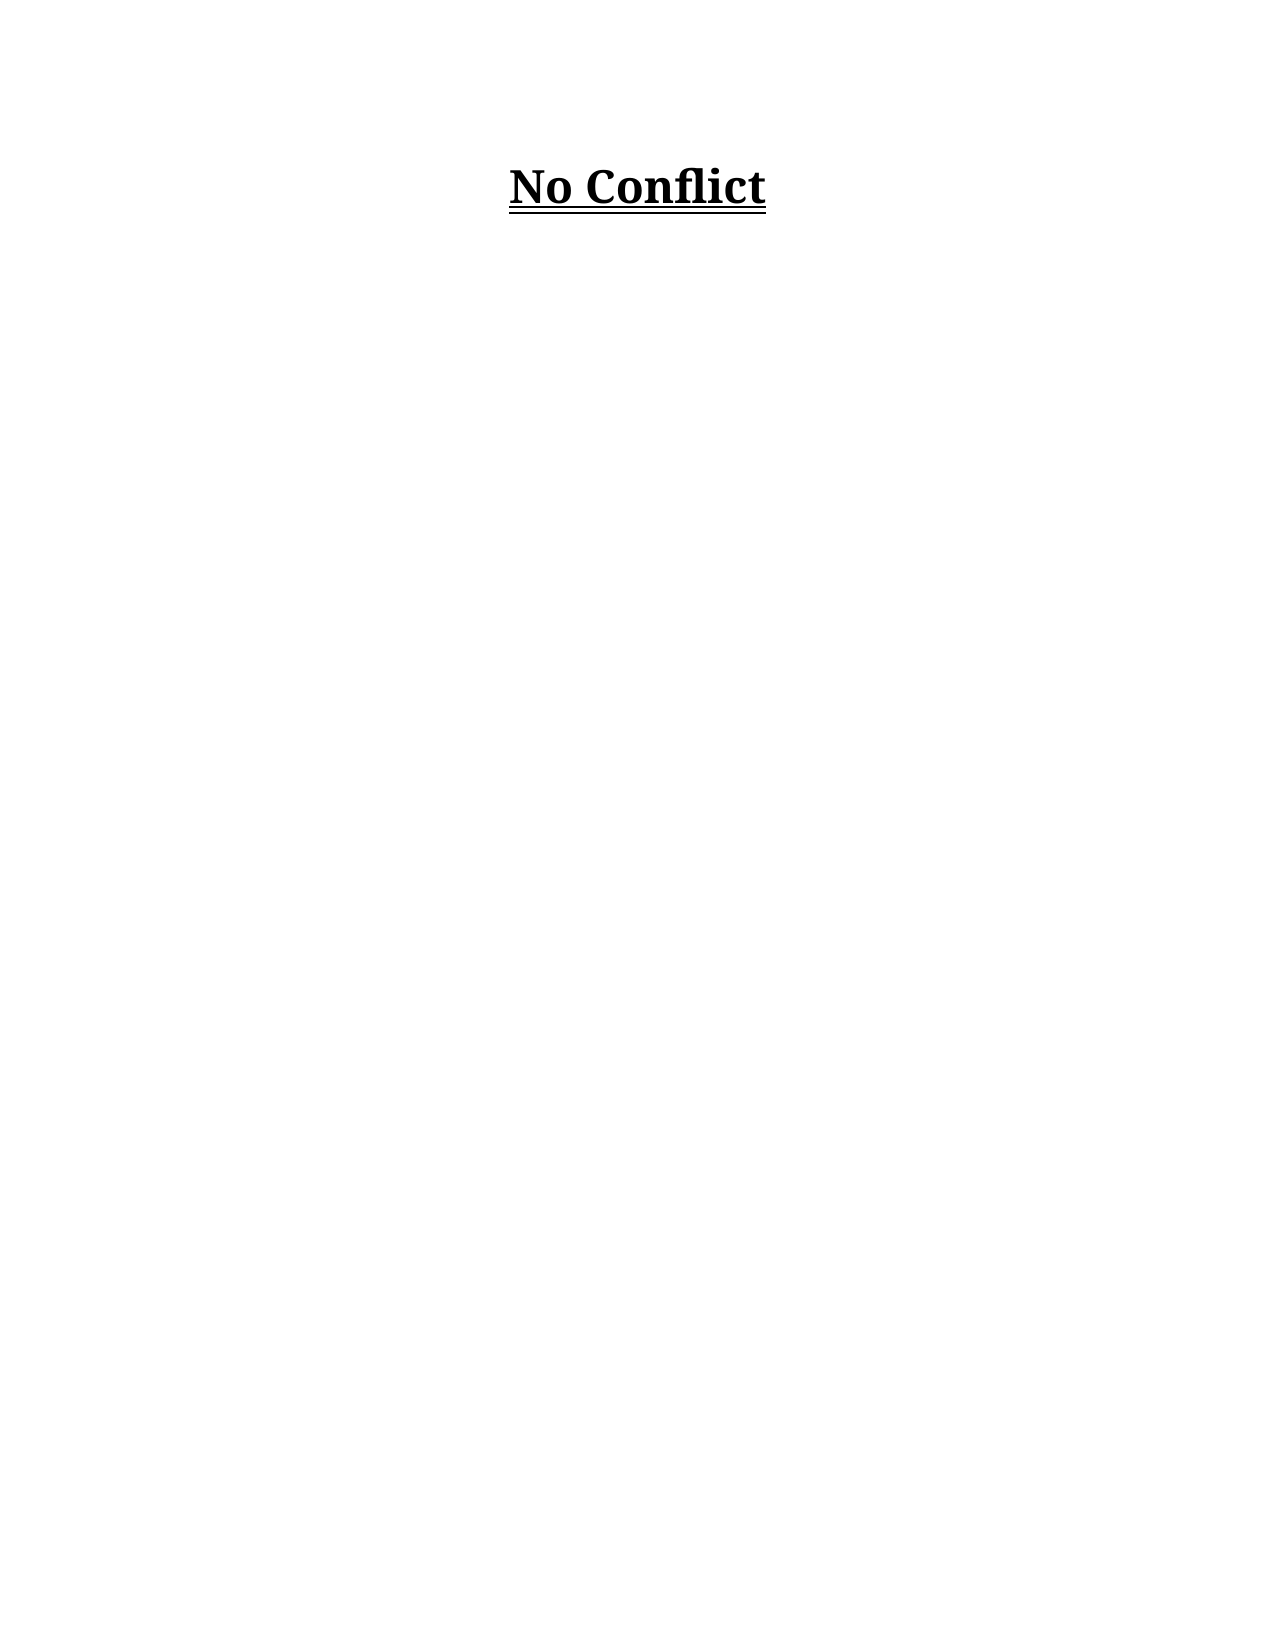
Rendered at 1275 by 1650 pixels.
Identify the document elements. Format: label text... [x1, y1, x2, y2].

subtitle No Conflict [150, 154, 1125, 217]
